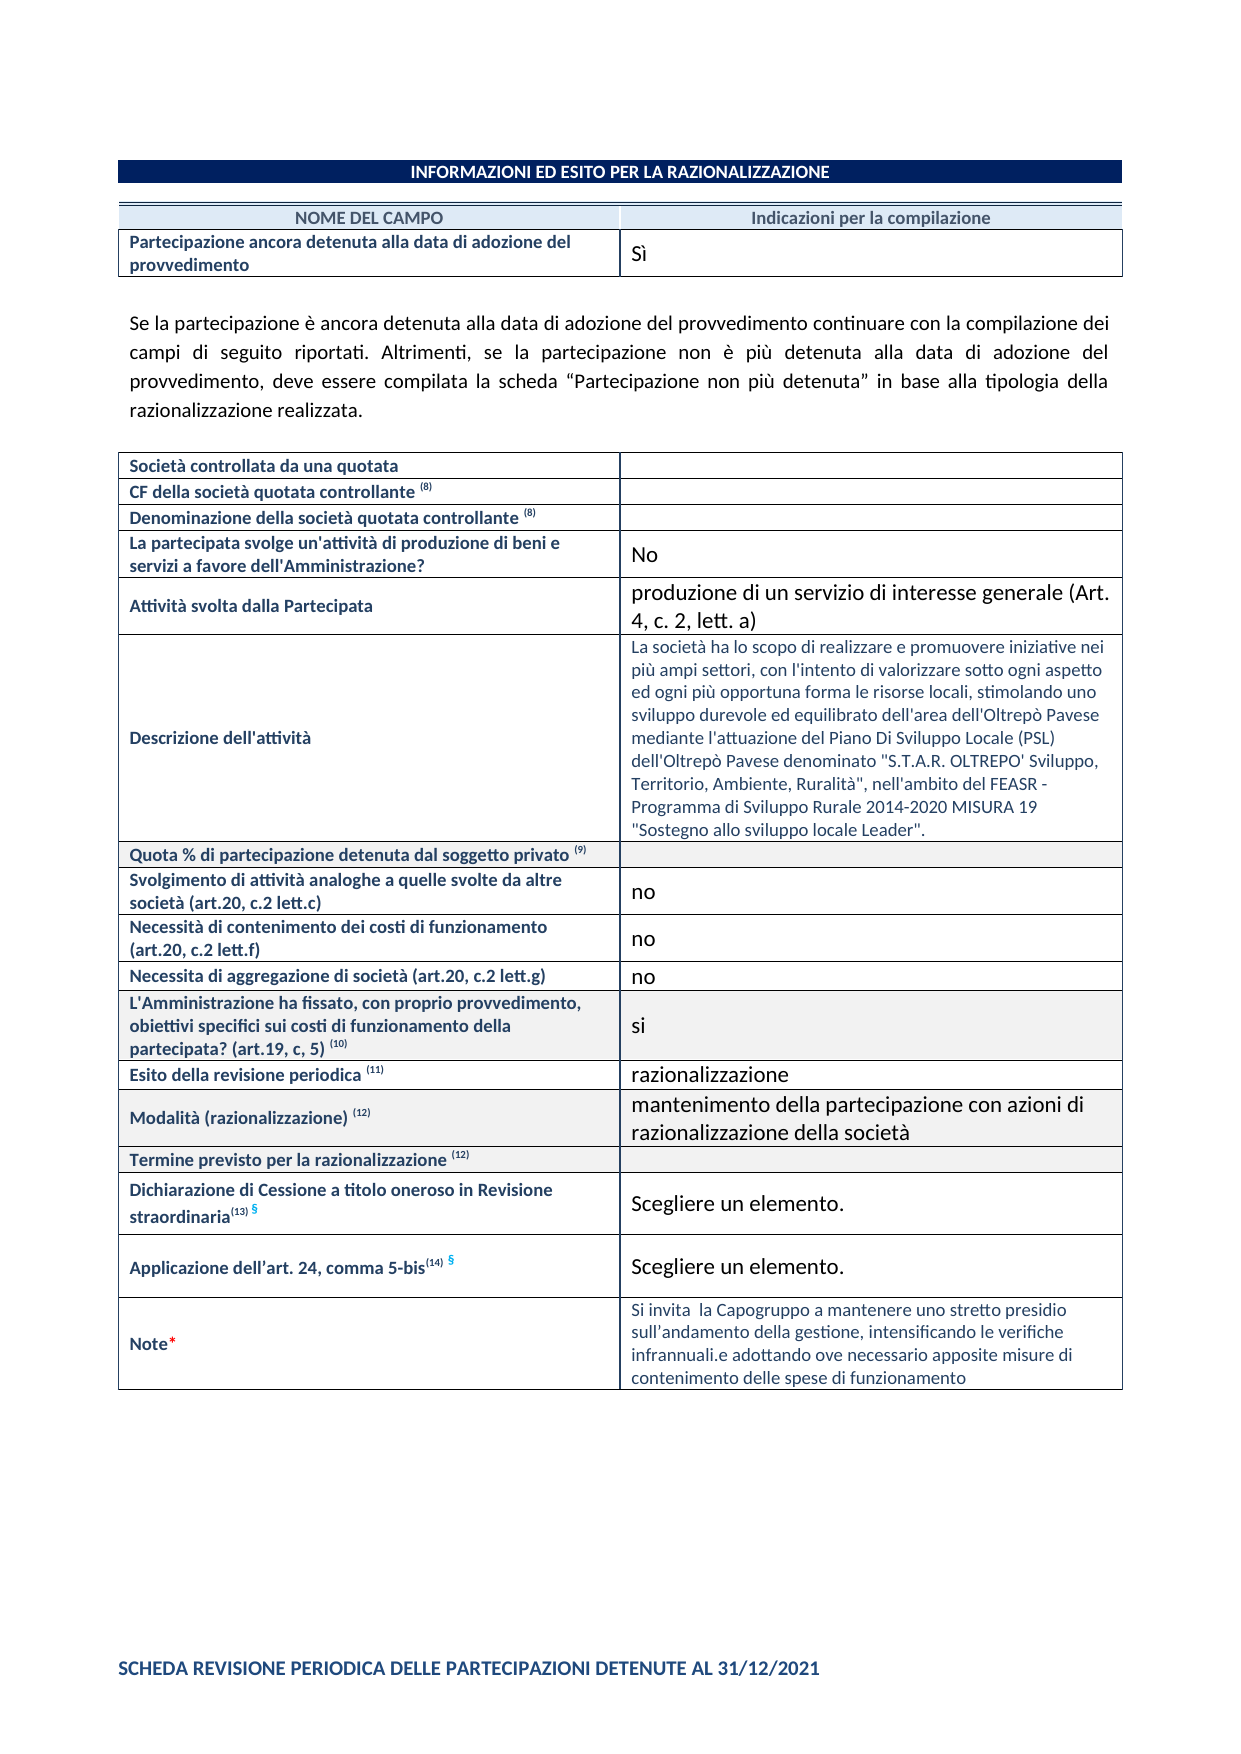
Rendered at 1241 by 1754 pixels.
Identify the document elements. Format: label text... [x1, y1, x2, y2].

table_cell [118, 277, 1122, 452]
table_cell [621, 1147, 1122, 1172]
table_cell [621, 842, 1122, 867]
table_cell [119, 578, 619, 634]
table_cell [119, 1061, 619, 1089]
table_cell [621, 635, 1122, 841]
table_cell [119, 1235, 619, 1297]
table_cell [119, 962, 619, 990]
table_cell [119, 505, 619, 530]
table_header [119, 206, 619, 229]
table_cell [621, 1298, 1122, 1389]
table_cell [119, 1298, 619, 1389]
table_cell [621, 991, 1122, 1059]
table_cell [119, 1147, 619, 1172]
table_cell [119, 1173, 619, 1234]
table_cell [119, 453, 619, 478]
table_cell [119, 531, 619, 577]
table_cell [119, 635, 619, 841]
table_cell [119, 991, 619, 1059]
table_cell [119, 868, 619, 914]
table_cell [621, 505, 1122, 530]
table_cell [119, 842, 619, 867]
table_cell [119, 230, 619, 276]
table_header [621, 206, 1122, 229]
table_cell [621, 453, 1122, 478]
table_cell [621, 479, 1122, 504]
text INFORMAZIONI ED ESITO PER LA RAZIONALIZZAZIONE [118, 160, 1122, 183]
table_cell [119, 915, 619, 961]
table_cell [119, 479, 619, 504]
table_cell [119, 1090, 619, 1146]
